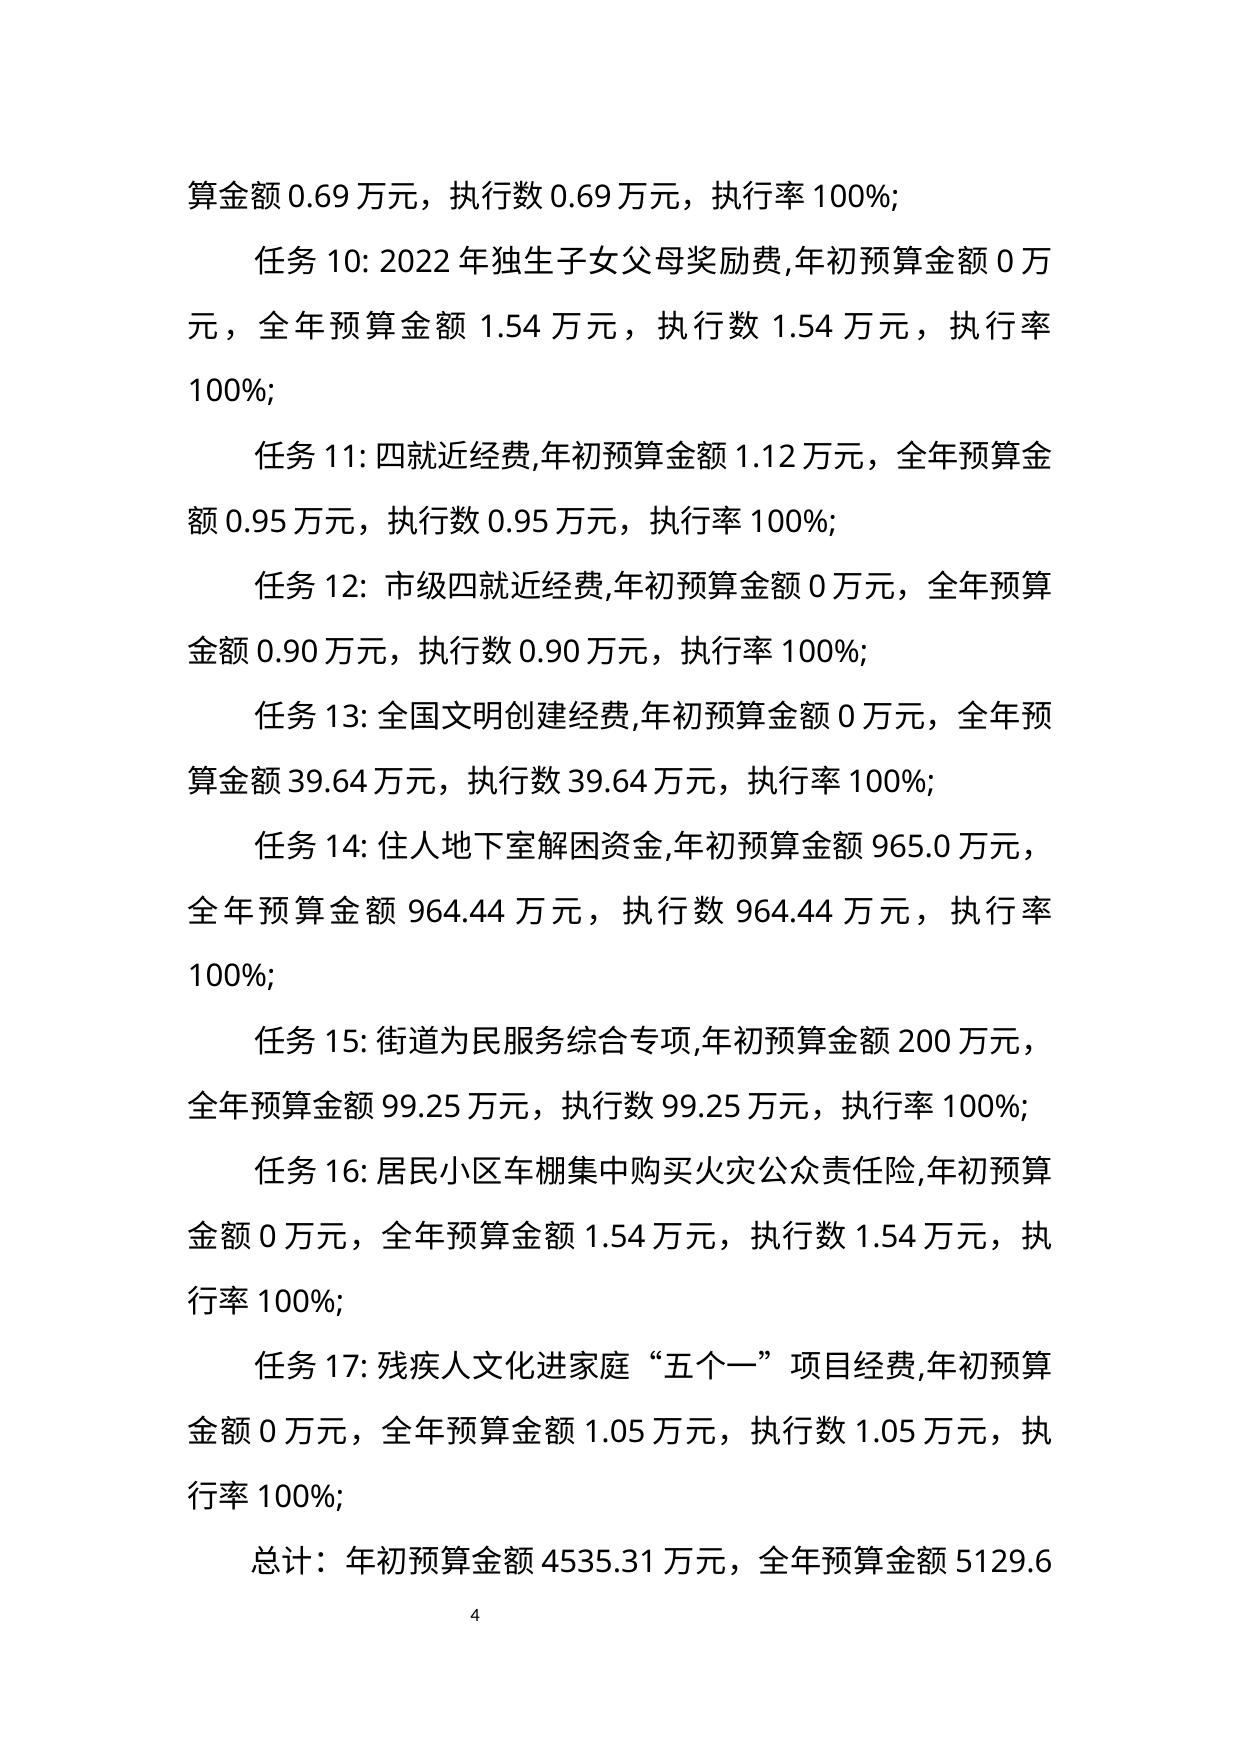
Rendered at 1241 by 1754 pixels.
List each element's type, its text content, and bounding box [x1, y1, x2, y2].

text 任务12: 市级四就近经费,年初预算金额0万元，全年预算金额0.90万元，执行数0.90万元，执行率100%; [187, 552, 1053, 682]
text 任务15: 街道为民服务综合专项,年初预算金额200万元，全年预算金额99.25万元，执行数99.25万元，执行率100%; [187, 1007, 1053, 1137]
text 任务17: 残疾人文化进家庭“五个一”项目经费,年初预算金额0万元，全年预算金额1.05万元，执行数1.05万元，执行率100%; [187, 1332, 1053, 1527]
text 任务13: 全国文明创建经费,年初预算金额0万元，全年预算金额39.64万元，执行数39.64万元，执行率100%; [187, 682, 1053, 812]
text 任务14: 住人地下室解困资金,年初预算金额965.0万元，全年预算金额964.44万元，执行数964.44万元，执行率100%; [187, 812, 1053, 1007]
text 任务16: 居民小区车棚集中购买火灾公众责任险,年初预算金额0万元，全年预算金额1.54万元，执行数1.54万元，执行率100%; [187, 1137, 1053, 1332]
text 任务11: 四就近经费,年初预算金额1.12万元，全年预算金额0.95万元，执行数0.95万元，执行率100%; [187, 422, 1053, 552]
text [187, 1527, 1053, 1592]
text 任务10: 2022年独生子女父母奖励费,年初预算金额0万元，全年预算金额1.54万元，执行数1.54万元，执行率100%; [187, 227, 1053, 422]
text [187, 162, 1053, 227]
